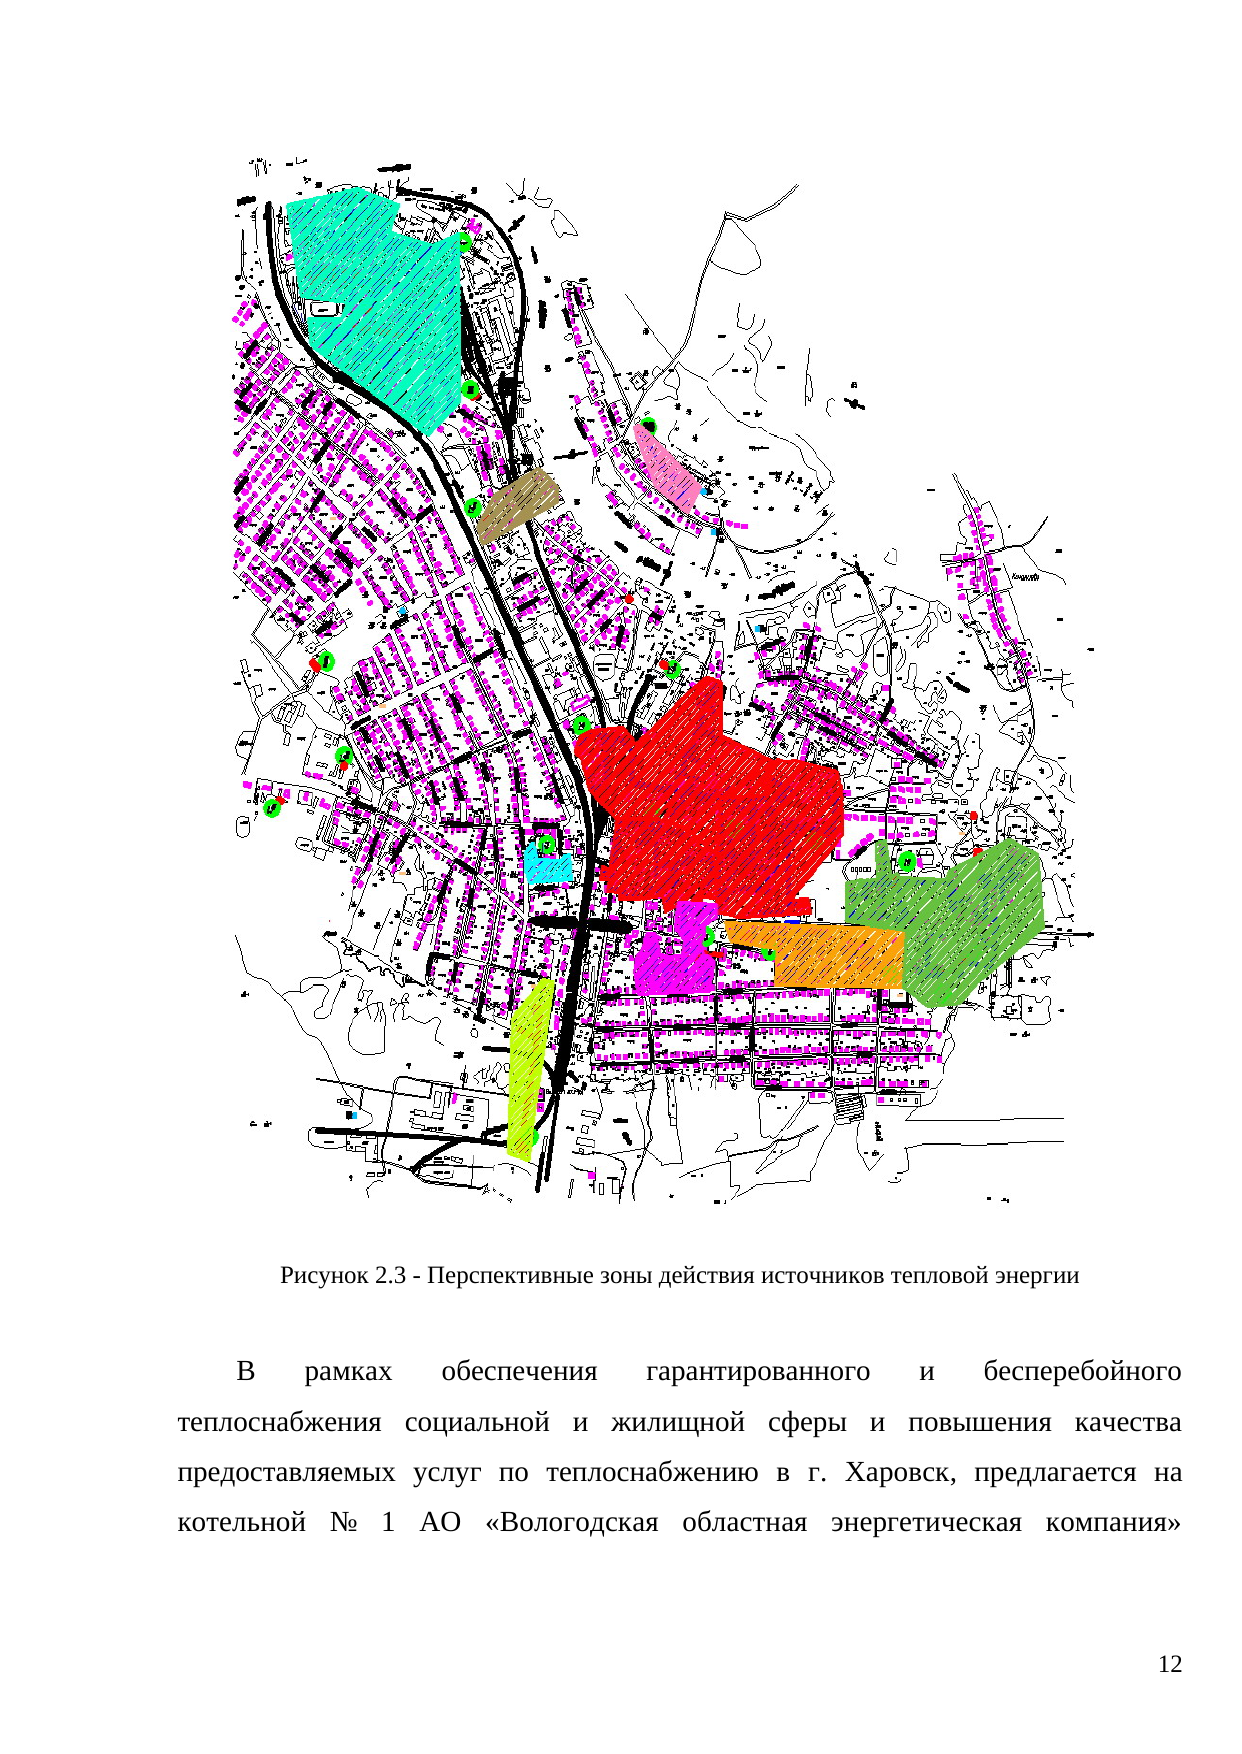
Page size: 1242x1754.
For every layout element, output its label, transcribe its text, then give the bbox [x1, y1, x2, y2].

picture [229, 118, 1131, 1246]
text Рисунок 2.3 - Перспективные зоны действия источников тепловой энергии [177, 1260, 1183, 1289]
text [177, 1353, 1183, 1538]
